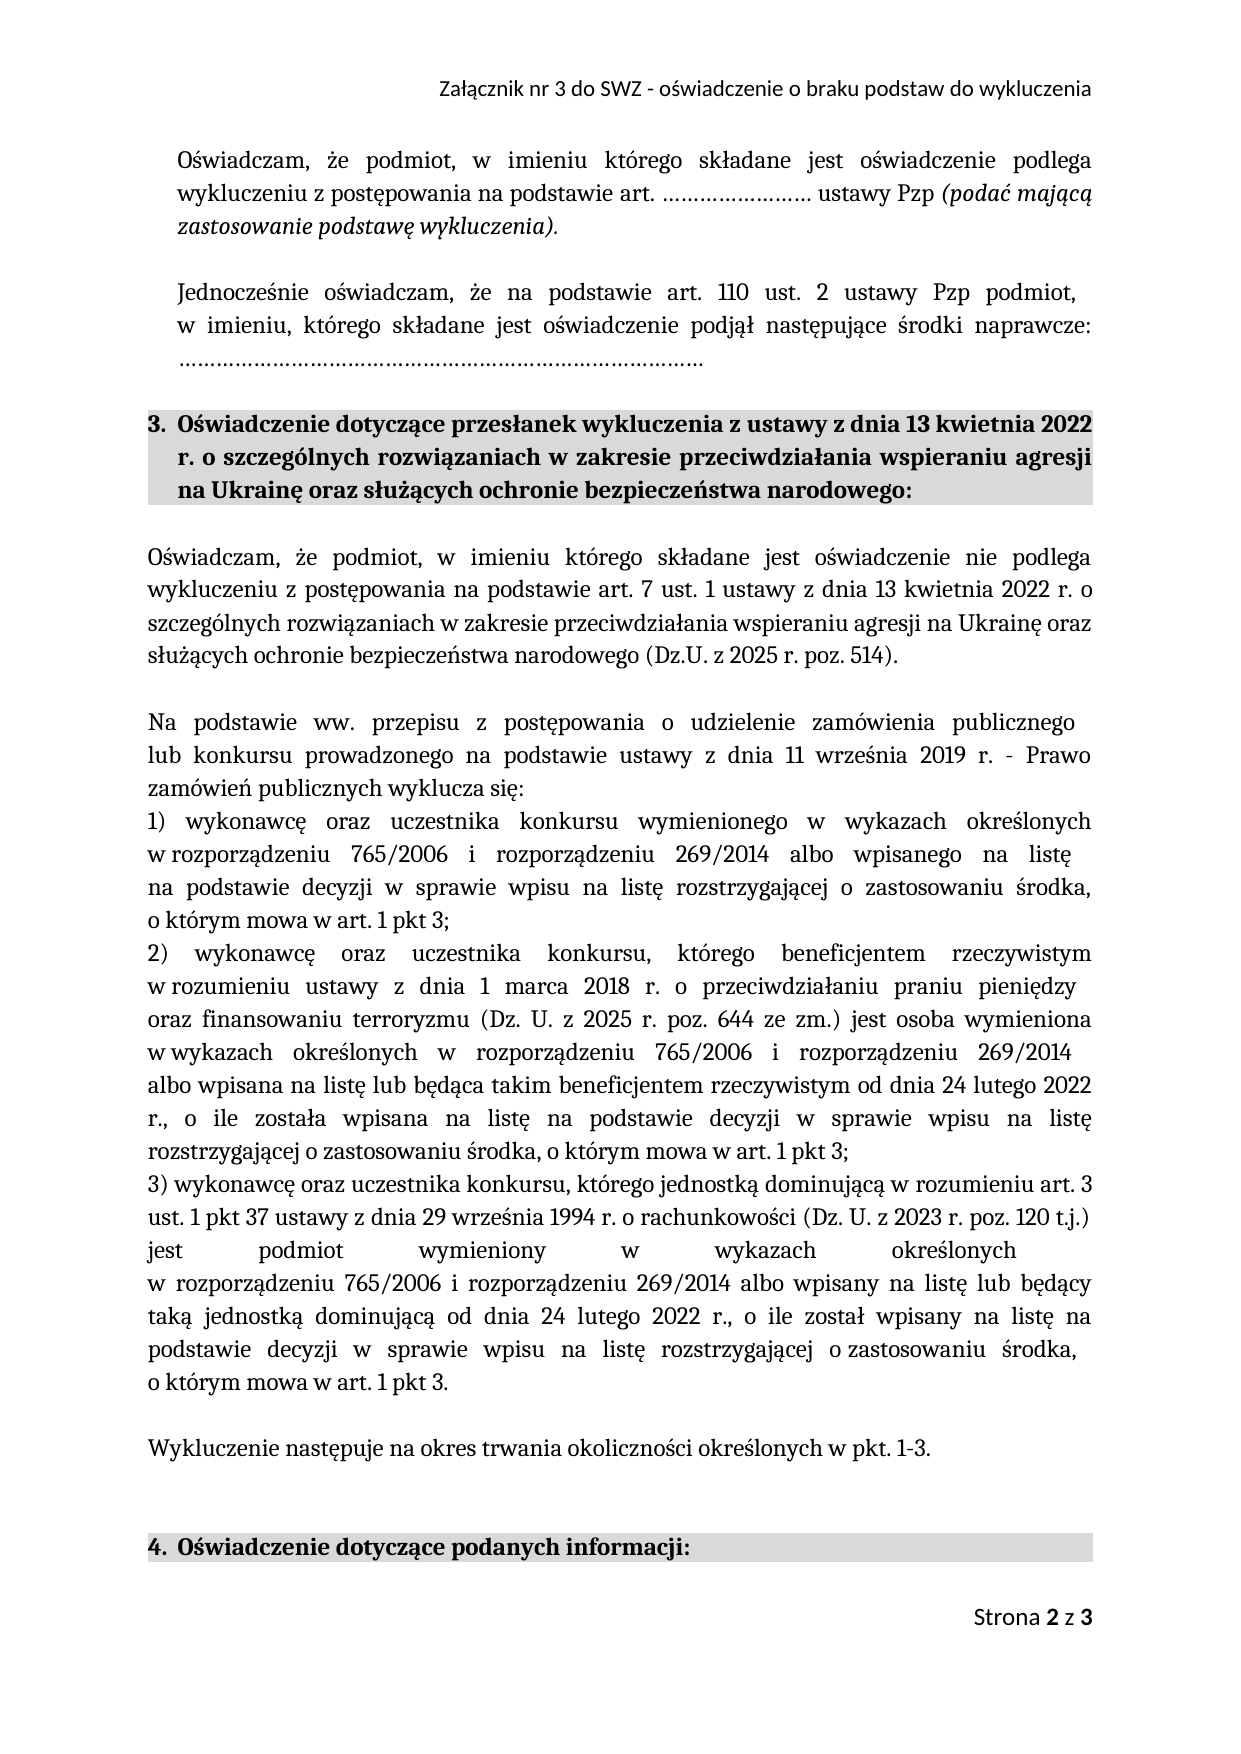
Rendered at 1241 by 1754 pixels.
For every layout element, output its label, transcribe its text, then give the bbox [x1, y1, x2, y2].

list Jednocześnie oświadczam, że na podstawie art. 110 ust. 2 ustawy Pzp podmiot, w imieniu, którego składane jest oświadczenie podjął następujące środki naprawcze: ………………………………………………………………………… [177, 278, 1093, 373]
text Oświadczam, że podmiot, w imieniu którego składane jest oświadczenie nie podlega wykluczeniu z postępowania na podstawie art. 7 ust. 1 ustawy z dnia 13 kwietnia 2022 r. o szczególnych rozwiązaniach w zakresie przeciwdziałania wspieraniu agresji na Ukrainę oraz służących ochronie bezpieczeństwa narodowego (Dz.U. z 2025 r. poz. 514). [148, 542, 1093, 670]
list Oświadczam, że podmiot, w imieniu którego składane jest oświadczenie podlega wykluczeniu z postępowania na podstawie art. …………………… ustawy Pzp (podać mającą zastosowanie podstawę wykluczenia). [177, 146, 1093, 241]
list Oświadczenie dotyczące przesłanek wykluczenia z ustawy z dnia 13 kwietnia 2022 r. o szczególnych rozwiązaniach w zakresie przeciwdziałania wspieraniu agresji na Ukrainę oraz służących ochronie bezpieczeństwa narodowego: [148, 410, 1093, 505]
text Wykluczenie następuje na okres trwania okoliczności określonych w pkt. 1-3. [148, 1434, 1093, 1463]
text 3) wykonawcę oraz uczestnika konkursu, którego jednostką dominującą w rozumieniu art. 3 ust. 1 pkt 37 ustawy z dnia 29 września 1994 r. o rachunkowości (Dz. U. z 2023 r. poz. 120 t.j.) jest podmiot wymieniony w wykazach określonych w rozporządzeniu 765/2006 i rozporządzeniu 269/2014 albo wpisany na listę lub będący taką jednostką dominującą od dnia 24 lutego 2022 r., o ile został wpisany na listę na podstawie decyzji w sprawie wpisu na listę rozstrzygającej o zastosowaniu środka, o którym mowa w art. 1 pkt 3. [148, 1170, 1093, 1397]
text 1) wykonawcę oraz uczestnika konkursu wymienionego w wykazach określonych w rozporządzeniu 765/2006 i rozporządzeniu 269/2014 albo wpisanego na listę na podstawie decyzji w sprawie wpisu na listę rozstrzygającej o zastosowaniu środka, o którym mowa w art. 1 pkt 3; [148, 807, 1093, 934]
list Oświadczenie dotyczące podanych informacji: [148, 1533, 1093, 1562]
text 2) wykonawcę oraz uczestnika konkursu, którego beneficjentem rzeczywistym w rozumieniu ustawy z dnia 1 marca 2018 r. o przeciwdziałaniu praniu pieniędzy oraz finansowaniu terroryzmu (Dz. U. z 2025 r. poz. 644 ze zm.) jest osoba wymieniona w wykazach określonych w rozporządzeniu 765/2006 i rozporządzeniu 269/2014 albo wpisana na listę lub będąca takim beneficjentem rzeczywistym od dnia 24 lutego 2022 r., o ile została wpisana na listę na podstawie decyzji w sprawie wpisu na listę rozstrzygającej o zastosowaniu środka, o którym mowa w art. 1 pkt 3; [148, 939, 1093, 1166]
text Na podstawie ww. przepisu z postępowania o udzielenie zamówienia publicznego lub konkursu prowadzonego na podstawie ustawy z dnia 11 września 2019 r. - Prawo zamówień publicznych wyklucza się: [148, 707, 1093, 802]
